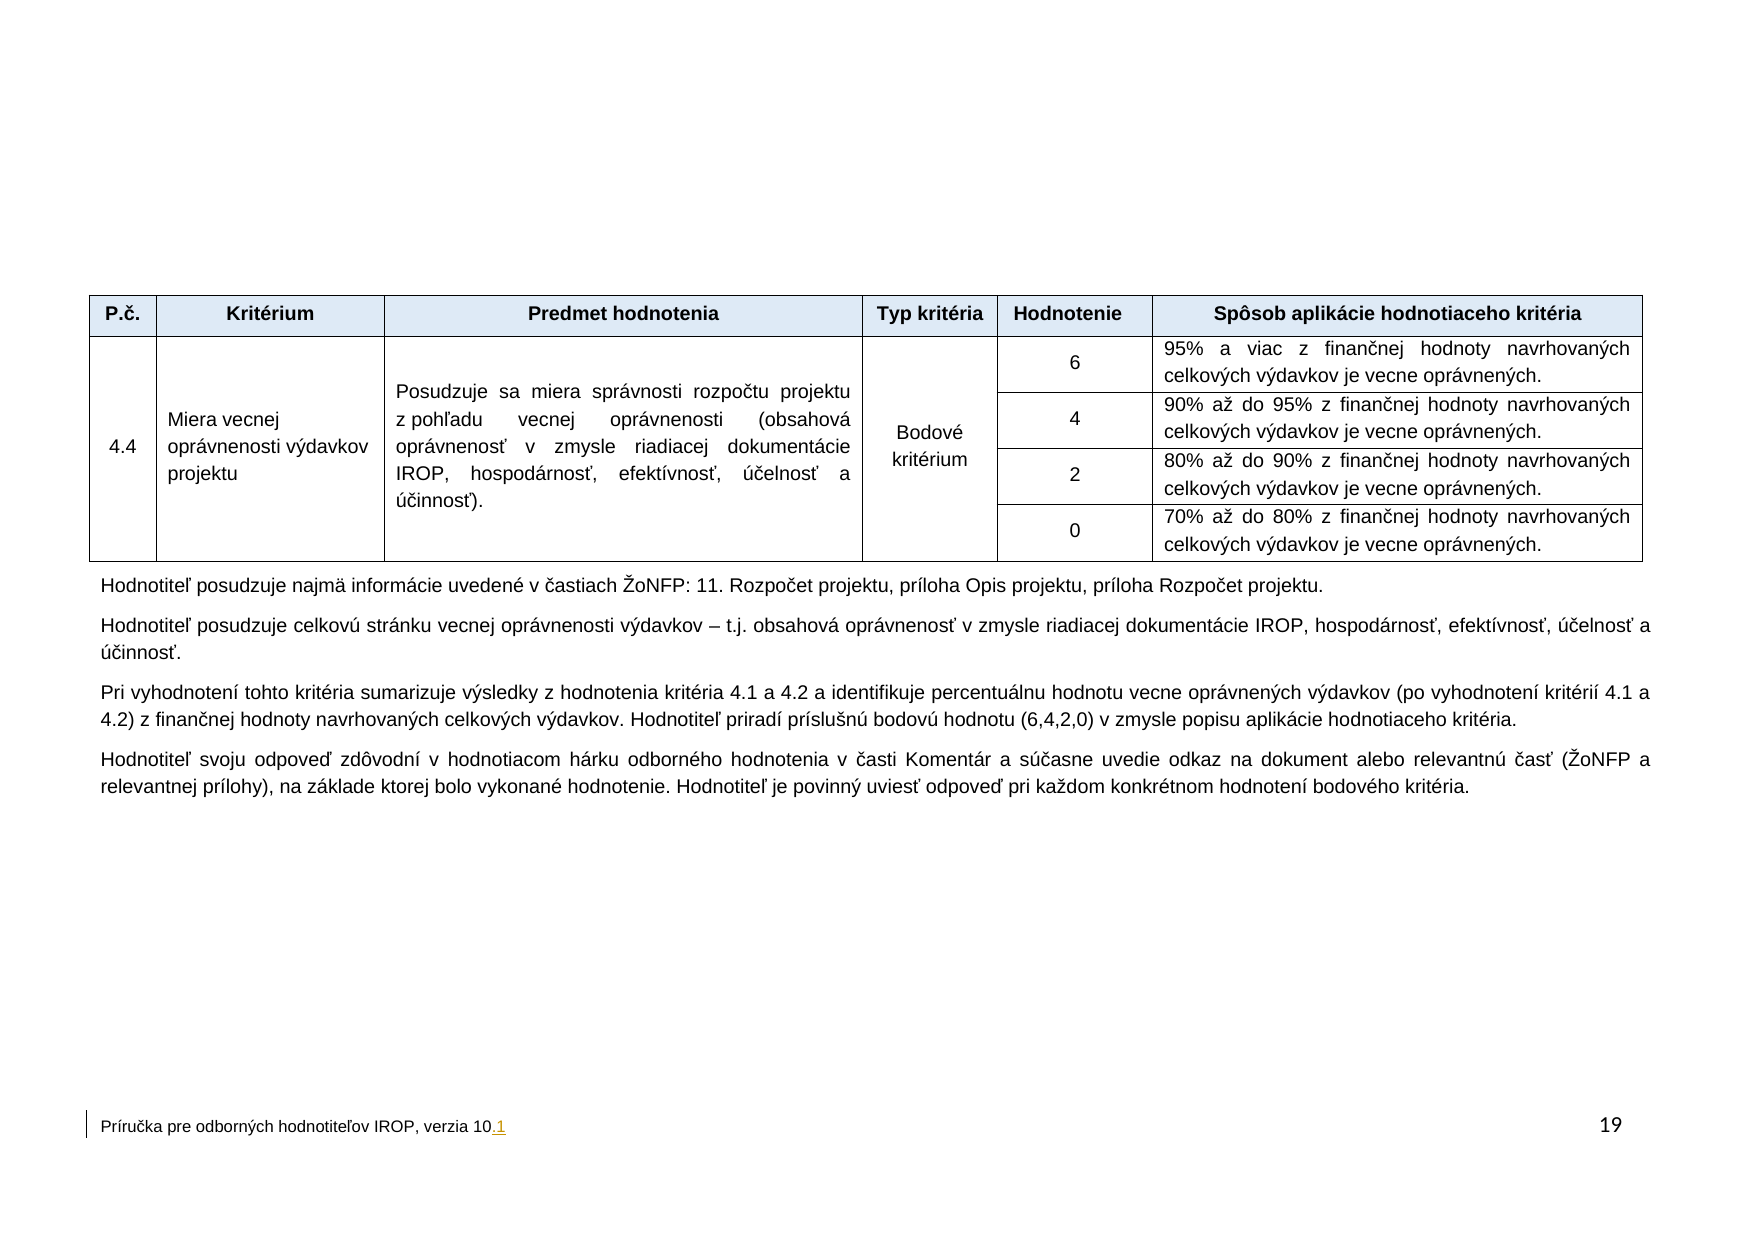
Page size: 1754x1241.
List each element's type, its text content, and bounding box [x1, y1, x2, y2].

table_cell 70% až do 80% z finančnej hodnoty navrhovaných celkových výdavkov je vecne oprávnených. [1153, 505, 1642, 561]
text Hodnotiteľ svoju odpoveď zdôvodní v hodnotiacom hárku odborného hodnotenia v časti Komentár a súčasne uvedie odkaz na dokument alebo relevantnú časť (ŽoNFP a relevantnej prílohy), na základe ktorej bolo vykonané hodnotenie. Hodnotiteľ je povinný uviesť odpoveď pri každom konkrétnom hodnotení bodového kritéria. [100, 747, 1653, 797]
table_cell Miera vecnej oprávnenosti výdavkov projektu [157, 337, 384, 561]
text Hodnotiteľ posudzuje celkovú stránku vecnej oprávnenosti výdavkov – t.j. obsahová oprávnenosť v zmysle riadiacej dokumentácie IROP, hospodárnosť, efektívnosť, účelnosť a účinnosť. [100, 614, 1654, 664]
table_cell 4.4 [90, 337, 156, 561]
table_cell 0 [998, 505, 1152, 561]
table_cell 95% a viac z finančnej hodnoty navrhovaných celkových výdavkov je vecne oprávnených. [1153, 337, 1642, 392]
table_header Kritérium [157, 296, 384, 336]
text Hodnotiteľ posudzuje najmä informácie uvedené v častiach ŽoNFP: 11. Rozpočet projektu, príloha Opis projektu, príloha Rozpočet projektu. [100, 574, 1653, 597]
table_header Predmet hodnotenia [385, 296, 862, 336]
table_header Spôsob aplikácie hodnotiaceho kritéria [1153, 296, 1642, 336]
table_cell 80% až do 90% z finančnej hodnoty navrhovaných celkových výdavkov je vecne oprávnených. [1153, 449, 1642, 504]
table_cell 2 [998, 449, 1152, 504]
table_cell Posudzuje sa miera správnosti rozpočtu projektu z pohľadu vecnej oprávnenosti (obsahová oprávnenosť v zmysle riadiacej dokumentácie IROP, hospodárnosť, efektívnosť, účelnosť a účinnosť). [385, 337, 862, 561]
text Pri vyhodnotení tohto kritéria sumarizuje výsledky z hodnotenia kritéria 4.1 a 4.2 a identifikuje percentuálnu hodnotu vecne oprávnených výdavkov (po vyhodnotení kritérií 4.1 a 4.2) z finančnej hodnoty navrhovaných celkových výdavkov. Hodnotiteľ priradí príslušnú bodovú hodnotu (6,4,2,0) v zmysle popisu aplikácie hodnotiaceho kritéria. [100, 681, 1654, 731]
table_header Hodnotenie [998, 296, 1152, 336]
table_header Typ kritéria [863, 296, 997, 336]
table_cell 90% až do 95% z finančnej hodnoty navrhovaných celkových výdavkov je vecne oprávnených. [1153, 393, 1642, 448]
table_cell 6 [998, 337, 1152, 392]
table_cell 4 [998, 393, 1152, 448]
table_header P.č. [90, 296, 156, 336]
table_cell Bodové kritérium [863, 337, 997, 561]
